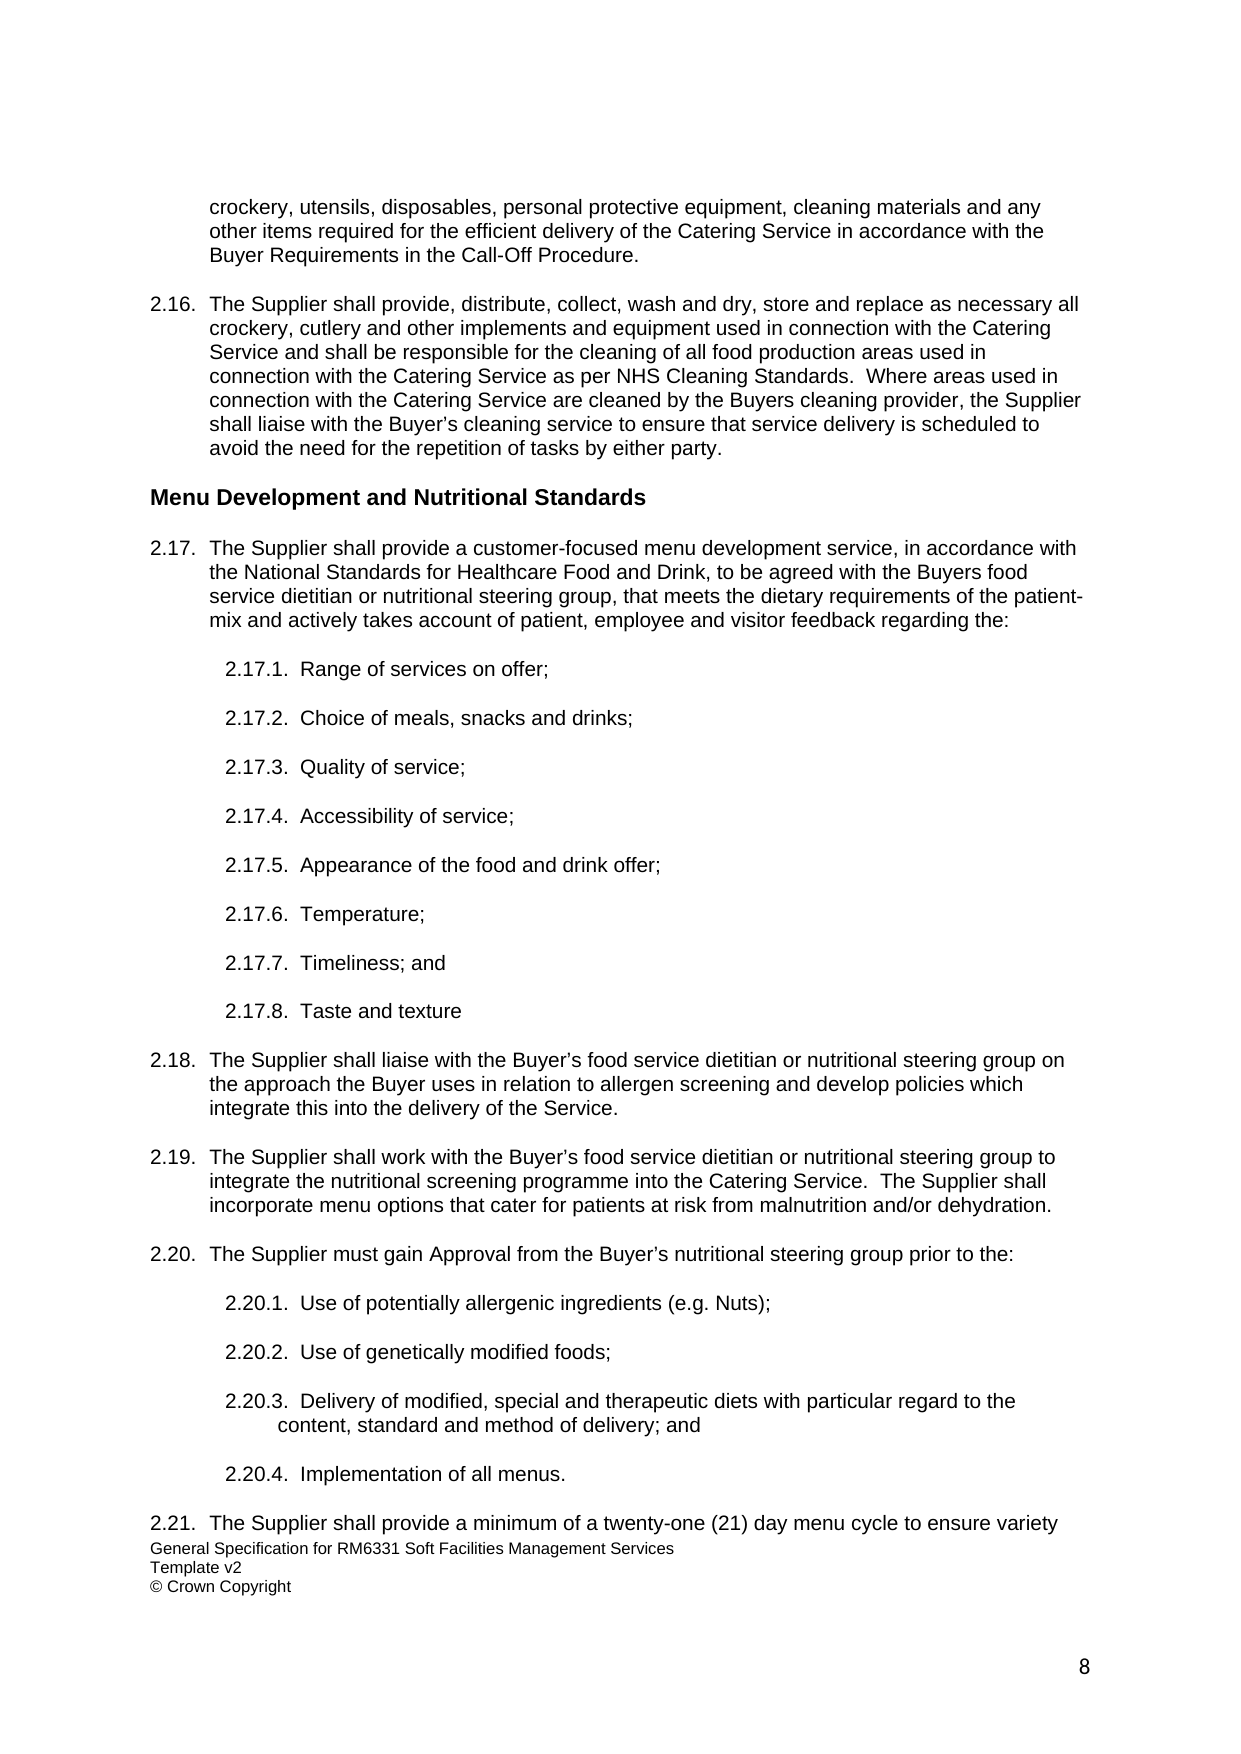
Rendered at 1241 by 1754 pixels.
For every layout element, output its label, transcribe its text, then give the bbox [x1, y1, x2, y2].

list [150, 1511, 1090, 1535]
subtitle Menu Development and Nutritional Standards [150, 484, 1090, 511]
list Use of potentially allergenic ingredients (e.g. Nuts); [225, 1291, 1090, 1315]
list Temperature; [225, 901, 1090, 925]
list Appearance of the food and drink offer; [225, 852, 1090, 876]
list Taste and texture [225, 999, 1090, 1023]
list Use of genetically modified foods; [225, 1340, 1090, 1364]
list The Supplier shall provide a customer-focused menu development service, in accordance with the National Standards for Healthcare Food and Drink, to be agreed with the Buyers food service dietitian or nutritional steering group, that meets the dietary requirements of the patient-mix and actively takes account of patient, employee and visitor feedback regarding the: [150, 536, 1090, 632]
list Timeliness; and [225, 950, 1090, 974]
list Delivery of modified, special and therapeutic diets with particular regard to the content, standard and method of delivery; and [225, 1389, 1090, 1437]
list Implementation of all menus. [225, 1462, 1090, 1486]
list The Supplier shall work with the Buyer’s food service dietitian or nutritional steering group to integrate the nutritional screening programme into the Catering Service. The Supplier shall incorporate menu options that cater for patients at risk from malnutrition and/or dehydration. [150, 1145, 1090, 1217]
list The Supplier shall provide, distribute, collect, wash and dry, store and replace as necessary all crockery, cutlery and other implements and equipment used in connection with the Catering Service and shall be responsible for the cleaning of all food production areas used in connection with the Catering Service as per NHS Cleaning Standards. Where areas used in connection with the Catering Service are cleaned by the Buyers cleaning provider, the Supplier shall liaise with the Buyer’s cleaning service to ensure that service delivery is scheduled to avoid the need for the repetition of tasks by either party. [150, 292, 1090, 459]
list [150, 195, 1090, 267]
list The Supplier shall liaise with the Buyer’s food service dietitian or nutritional steering group on the approach the Buyer uses in relation to allergen screening and develop policies which integrate this into the delivery of the Service. [150, 1048, 1090, 1120]
list Accessibility of service; [225, 803, 1090, 827]
list The Supplier must gain Approval from the Buyer’s nutritional steering group prior to the: [150, 1242, 1090, 1266]
list Choice of meals, snacks and drinks; [225, 706, 1090, 729]
list Quality of service; [225, 754, 1090, 778]
list Range of services on offer; [225, 657, 1090, 681]
